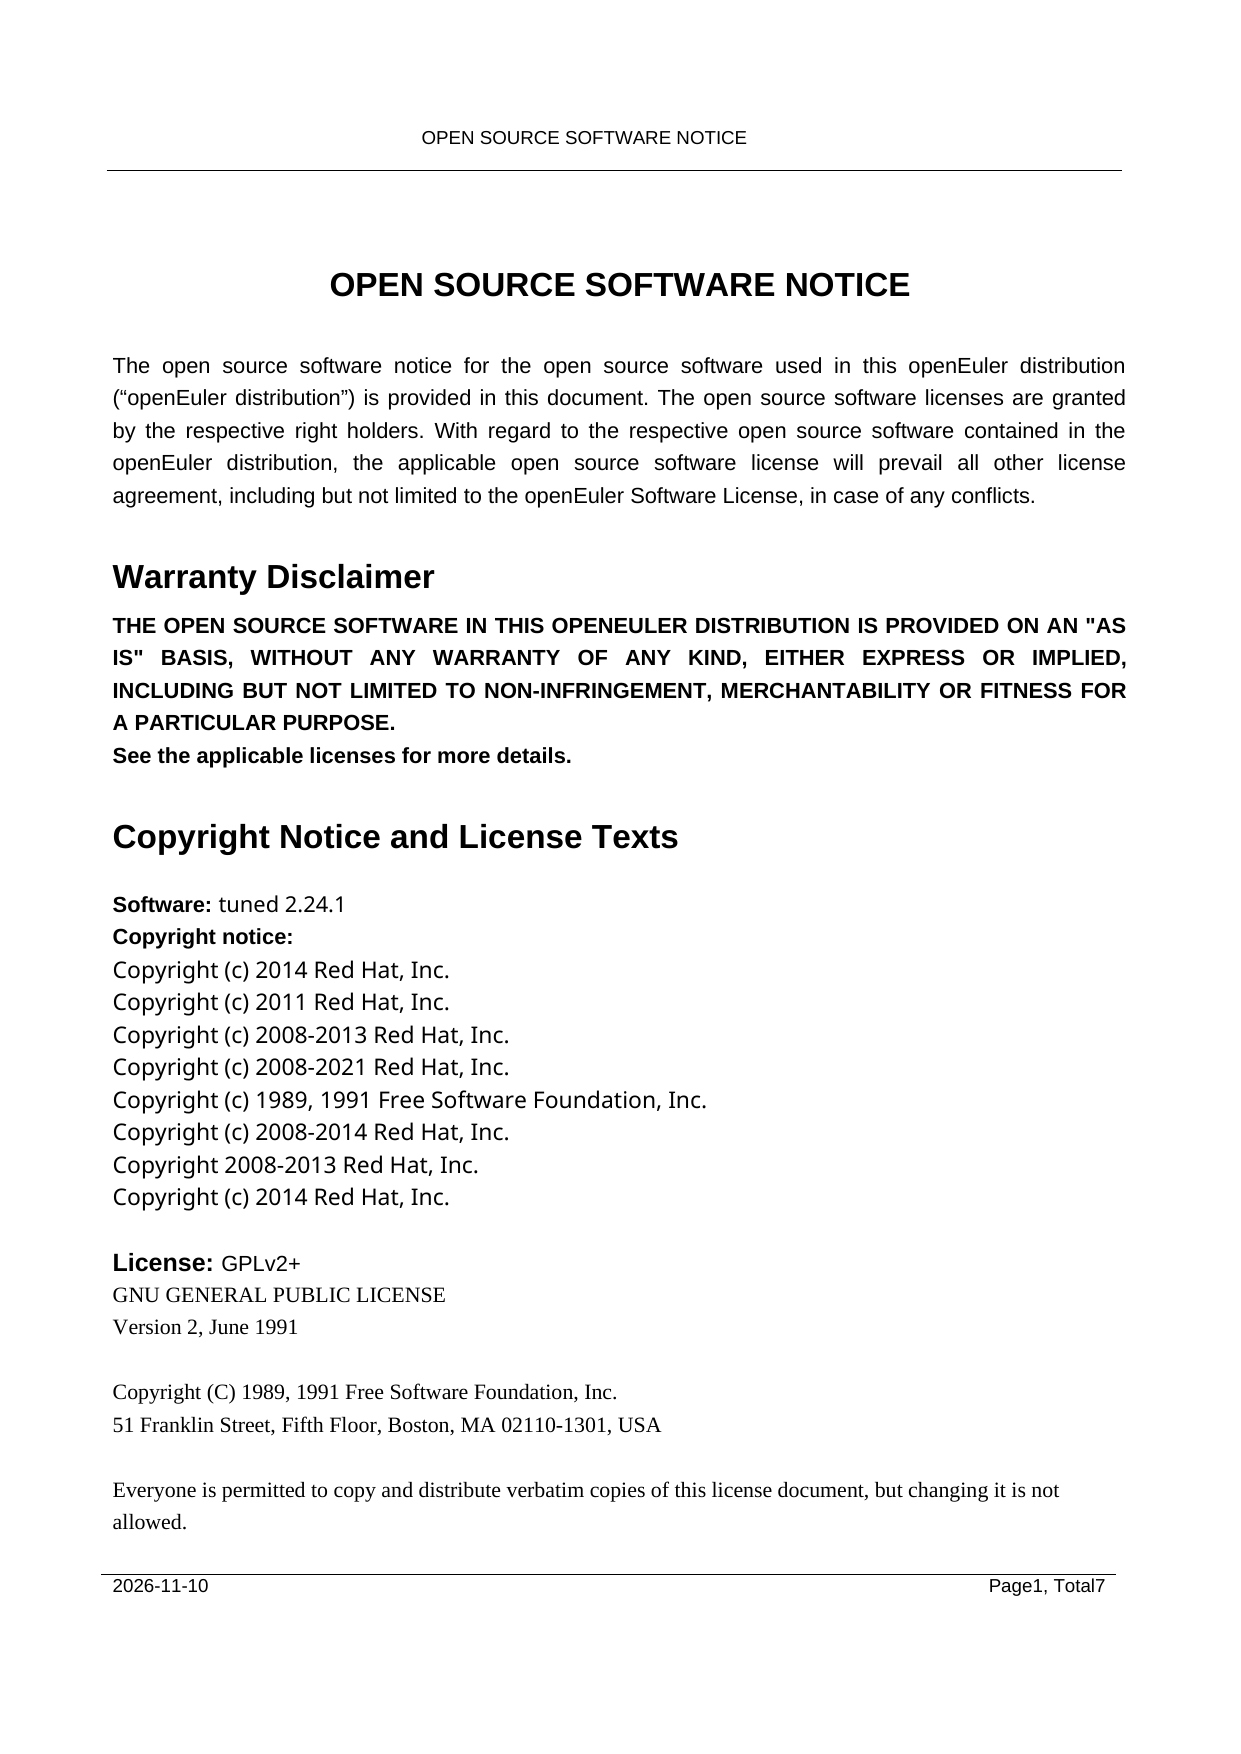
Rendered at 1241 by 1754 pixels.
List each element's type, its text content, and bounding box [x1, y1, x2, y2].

text Warranty Disclaimer [112, 544, 1128, 609]
text OPEN SOURCE SOFTWARE NOTICE [112, 251, 1128, 316]
text License: GPLv2+ [112, 1246, 1128, 1278]
text The open source software notice for the open source software used in this openEuler distribution (“openEuler distribution”) is provided in this document. The open source software licenses are granted by the respective right holders. With regard to the respective open source software contained in the openEuler distribution, the applicable open source software license will prevail all other license agreement, including but not limited to the openEuler Software License, in case of any conflicts. [112, 349, 1128, 511]
text Software: tuned 2.24.1 [112, 888, 1128, 921]
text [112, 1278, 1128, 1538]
text Copyright notice: [112, 921, 1128, 953]
text Copyright (c) 2014 Red Hat, Inc. Copyright (c) 2011 Red Hat, Inc. Copyright (c) 2008-2013 Red Hat, Inc. Copyright (c) 2008-2021 Red Hat, Inc. Copyright (c) 1989, 1991 Free Software Foundation, Inc. Copyright (c) 2008-2014 Red Hat, Inc. Copyright 2008-2013 Red Hat, Inc. Copyright (c) 2014 Red Hat, Inc. [112, 953, 1128, 1246]
text Copyright Notice and License Texts [112, 804, 1128, 869]
text THE OPEN SOURCE SOFTWARE IN THIS OPENEULER DISTRIBUTION IS PROVIDED ON AN "AS IS" BASIS, WITHOUT ANY WARRANTY OF ANY KIND, EITHER EXPRESS OR IMPLIED, INCLUDING BUT NOT LIMITED TO NON-INFRINGEMENT, MERCHANTABILITY OR FITNESS FOR A PARTICULAR PURPOSE. See the applicable licenses for more details. [112, 609, 1128, 771]
